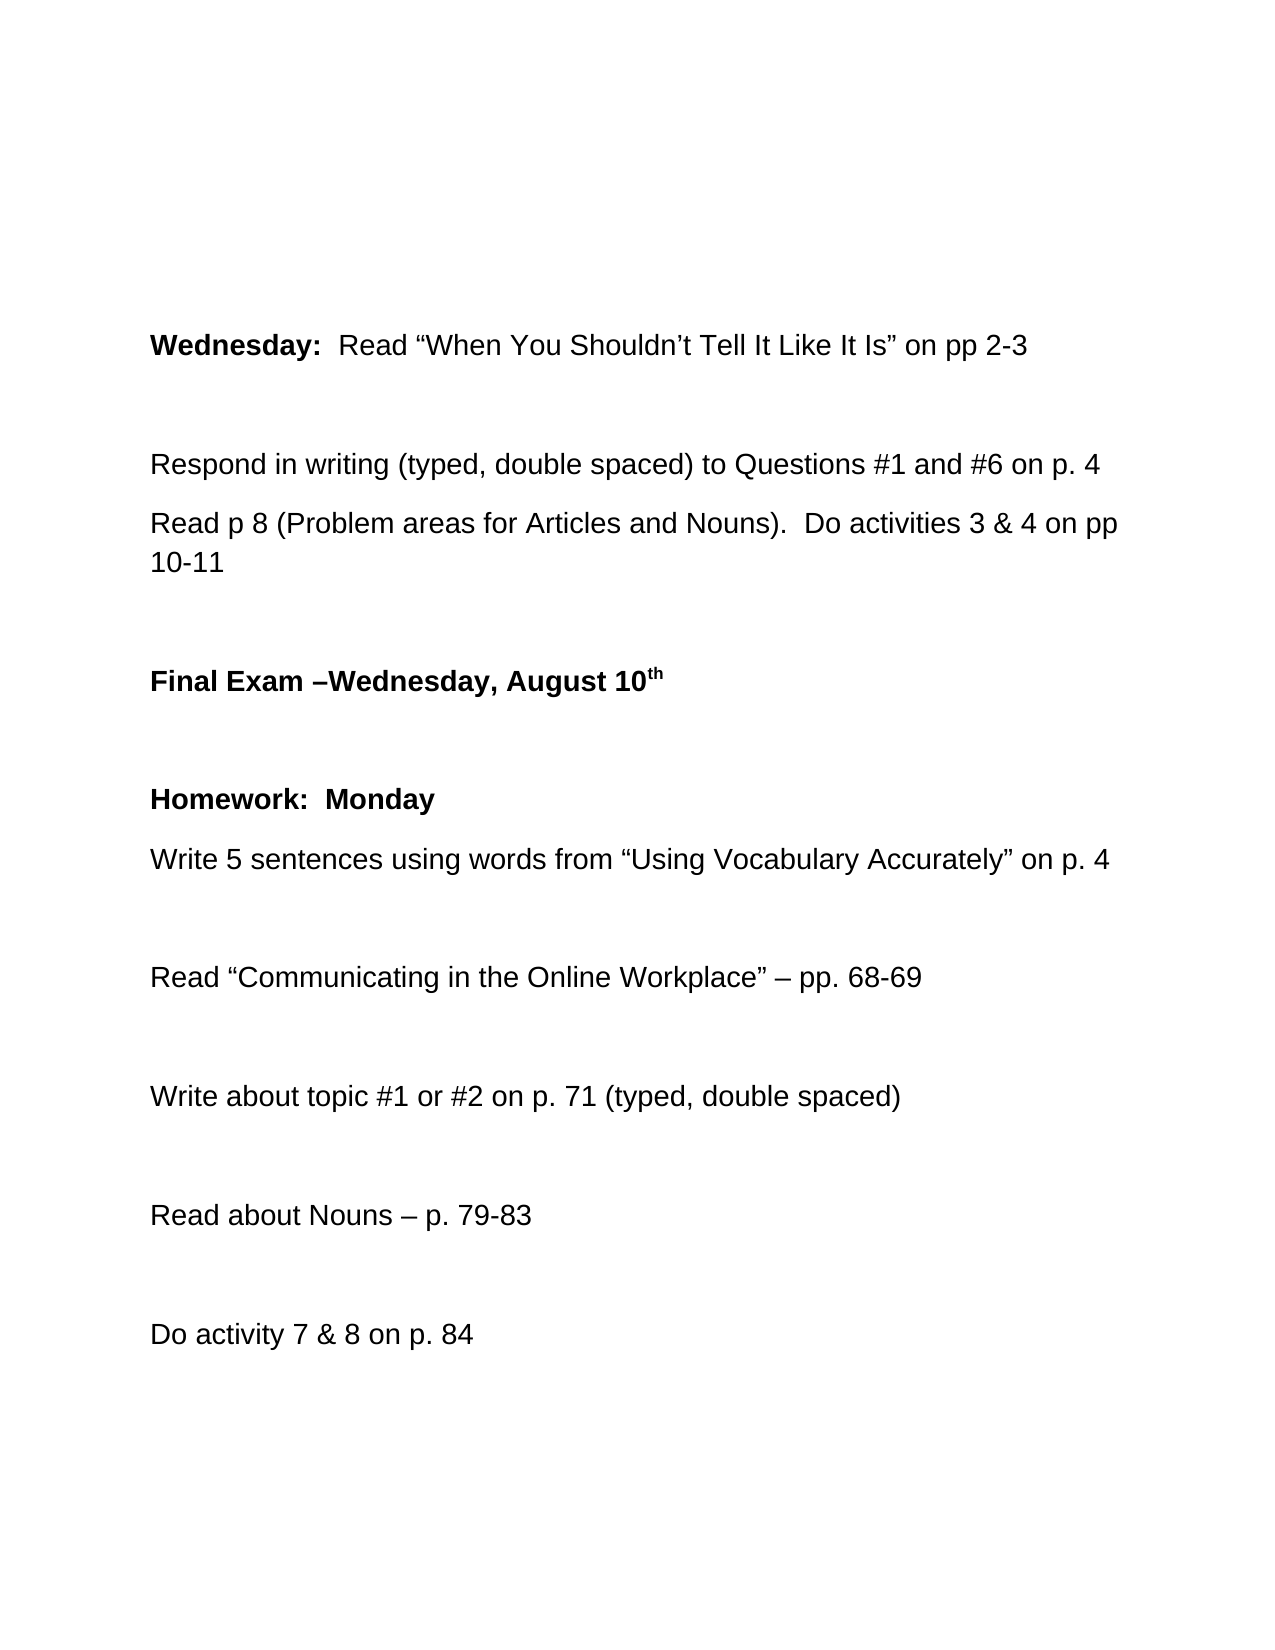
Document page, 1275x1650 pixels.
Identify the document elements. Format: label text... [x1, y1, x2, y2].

text Do activity 7 & 8 on p. 84 [150, 1317, 1125, 1350]
text Respond in writing (typed, double spaced) to Questions #1 and #6 on p. 4 [150, 447, 1125, 480]
text Homework: Monday [150, 782, 1125, 816]
text Read “Communicating in the Online Workplace” – pp. 68-69 [150, 960, 1125, 994]
text Read p 8 (Problem areas for Articles and Nouns). Do activities 3 & 4 on pp 10-11 [150, 506, 1125, 578]
text Final Exam –Wednesday, August 10th [150, 663, 1125, 697]
text Write about topic #1 or #2 on p. 71 (typed, double spaced) [150, 1079, 1125, 1113]
text Read about Nouns – p. 79-83 [150, 1198, 1125, 1231]
text Write 5 sentences using words from “Using Vocabulary Accurately” on p. 4 [150, 842, 1125, 875]
text Wednesday: Read “When You Shouldn’t Tell It Like It Is” on pp 2-3 [150, 328, 1125, 362]
